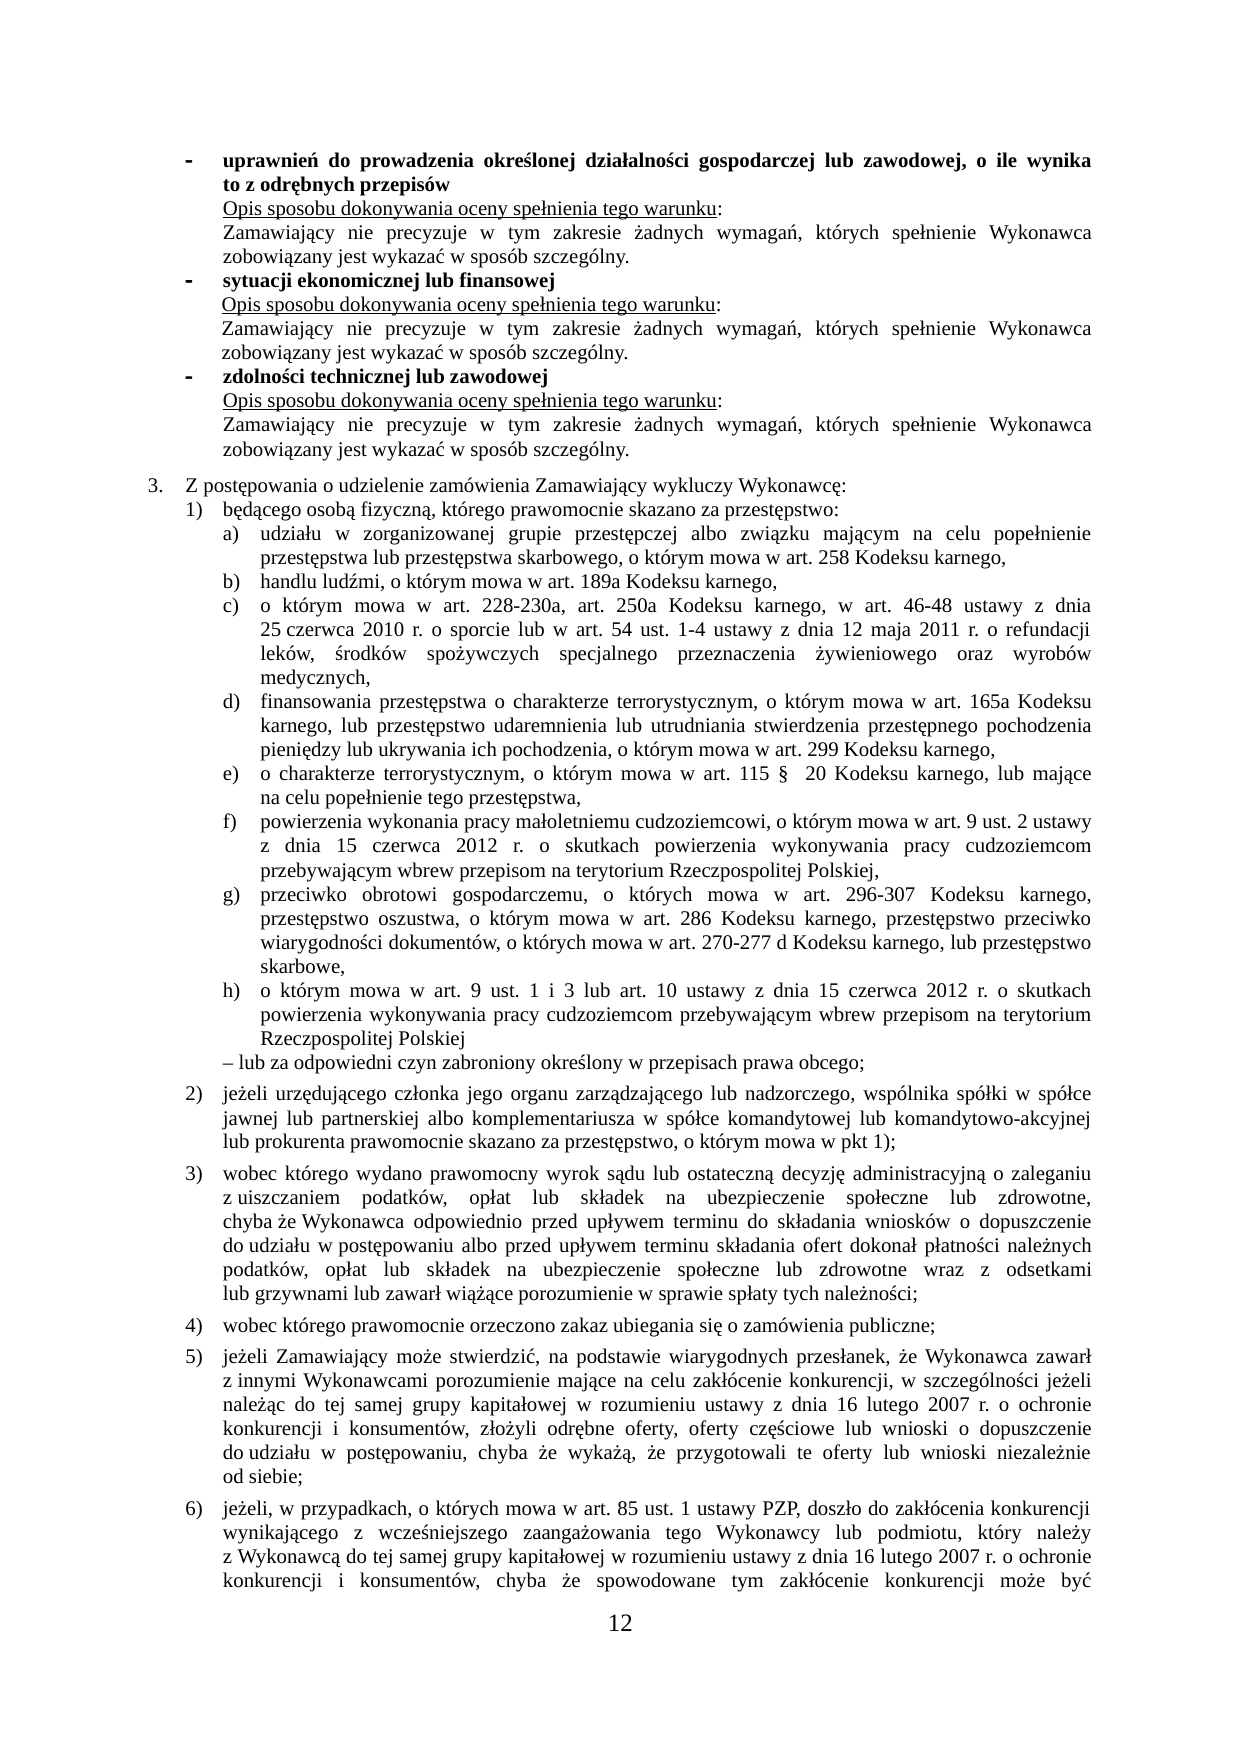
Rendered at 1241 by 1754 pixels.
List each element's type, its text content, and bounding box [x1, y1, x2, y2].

text Zamawiający nie precyzuje w tym zakresie żadnych wymagań, których spełnienie Wykonawca zobowiązany jest wykazać w sposób szczególny. [221, 316, 1092, 364]
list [185, 1496, 1092, 1592]
text Opis sposobu dokonywania oceny spełnienia tego warunku: [223, 388, 1092, 412]
list sytuacji ekonomicznej lub finansowej [185, 268, 1092, 292]
list Z postępowania o udzielenie zamówienia Zamawiający wykluczy Wykonawcę: [148, 472, 1092, 497]
list udziału w zorganizowanej grupie przestępczej albo związku mającym na celu popełnienie przestępstwa lub przestępstwa skarbowego, o którym mowa w art. 258 Kodeksu karnego, [223, 521, 1092, 569]
list uprawnień do prowadzenia określonej działalności gospodarczej lub zawodowej, o ile wynika to z odrębnych przepisów [185, 148, 1092, 196]
list o którym mowa w art. 228-230a, art. 250a Kodeksu karnego, w art. 46-48 ustawy z dnia 25 czerwca 2010 r. o sporcie lub w art. 54 ust. 1-4 ustawy z dnia 12 maja 2011 r. o refundacji leków, środków spożywczych specjalnego przeznaczenia żywieniowego oraz wyrobów medycznych, [223, 593, 1092, 689]
text Zamawiający nie precyzuje w tym zakresie żadnych wymagań, których spełnienie Wykonawca zobowiązany jest wykazać w sposób szczególny. [223, 220, 1092, 268]
list wobec którego wydano prawomocny wyrok sądu lub ostateczną decyzję administracyjną o zaleganiu z uiszczaniem podatków, opłat lub składek na ubezpieczenie społeczne lub zdrowotne, chyba że Wykonawca odpowiednio przed upływem terminu do składania wniosków o dopuszczenie do udziału w postępowaniu albo przed upływem terminu składania ofert dokonał płatności należnych podatków, opłat lub składek na ubezpieczenie społeczne lub zdrowotne wraz z odsetkami lub grzywnami lub zawarł wiążące porozumienie w sprawie spłaty tych należności; [185, 1161, 1092, 1305]
list finansowania przestępstwa o charakterze terrorystycznym, o którym mowa w art. 165a Kodeksu karnego, lub przestępstwo udaremnienia lub utrudniania stwierdzenia przestępnego pochodzenia pieniędzy lub ukrywania ich pochodzenia, o którym mowa w art. 299 Kodeksu karnego, [223, 689, 1092, 761]
list o charakterze terrorystycznym, o którym mowa w art. 115 § 20 Kodeksu karnego, lub mające na celu popełnienie tego przestępstwa, [223, 761, 1092, 809]
list będącego osobą fizyczną, którego prawomocnie skazano za przestępstwo: [185, 497, 1092, 521]
text Zamawiający nie precyzuje w tym zakresie żadnych wymagań, których spełnienie Wykonawca zobowiązany jest wykazać w sposób szczególny. [223, 412, 1092, 461]
list wobec którego prawomocnie orzeczono zakaz ubiegania się o zamówienia publiczne; [185, 1312, 1092, 1337]
list handlu ludźmi, o którym mowa w art. 189a Kodeksu karnego, [223, 569, 1092, 593]
list przeciwko obrotowi gospodarczemu, o których mowa w art. 296-307 Kodeksu karnego, przestępstwo oszustwa, o którym mowa w art. 286 Kodeksu karnego, przestępstwo przeciwko wiarygodności dokumentów, o których mowa w art. 270-277 d Kodeksu karnego, lub przestępstwo skarbowe, [223, 882, 1092, 978]
list powierzenia wykonania pracy małoletniemu cudzoziemcowi, o którym mowa w art. 9 ust. 2 ustawy z dnia 15 czerwca 2012 r. o skutkach powierzenia wykonywania pracy cudzoziemcom przebywającym wbrew przepisom na terytorium Rzeczpospolitej Polskiej, [223, 809, 1092, 882]
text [223, 196, 1092, 220]
list jeżeli urzędującego członka jego organu zarządzającego lub nadzorczego, wspólnika spółki w spółce jawnej lub partnerskiej albo komplementariusza w spółce komandytowej lub komandytowo-akcyjnej lub prokurenta prawomocnie skazano za przestępstwo, o którym mowa w pkt 1); [185, 1081, 1092, 1153]
text – lub za odpowiedni czyn zabroniony określony w przepisach prawa obcego; [223, 1050, 1092, 1074]
list jeżeli Zamawiający może stwierdzić, na podstawie wiarygodnych przesłanek, że Wykonawca zawarł z innymi Wykonawcami porozumienie mające na celu zakłócenie konkurencji, w szczególności jeżeli należąc do tej samej grupy kapitałowej w rozumieniu ustawy z dnia 16 lutego 2007 r. o ochronie konkurencji i konsumentów, złożyli odrębne oferty, oferty częściowe lub wnioski o dopuszczenie do udziału w postępowaniu, chyba że wykażą, że przygotowali te oferty lub wnioski niezależnie od siebie; [185, 1344, 1092, 1488]
list o którym mowa w art. 9 ust. 1 i 3 lub art. 10 ustawy z dnia 15 czerwca 2012 r. o skutkach powierzenia wykonywania pracy cudzoziemcom przebywającym wbrew przepisom na terytorium Rzeczpospolitej Polskiej [223, 978, 1092, 1050]
text Opis sposobu dokonywania oceny spełnienia tego warunku: [221, 292, 1092, 316]
list zdolności technicznej lub zawodowej [185, 364, 1092, 388]
